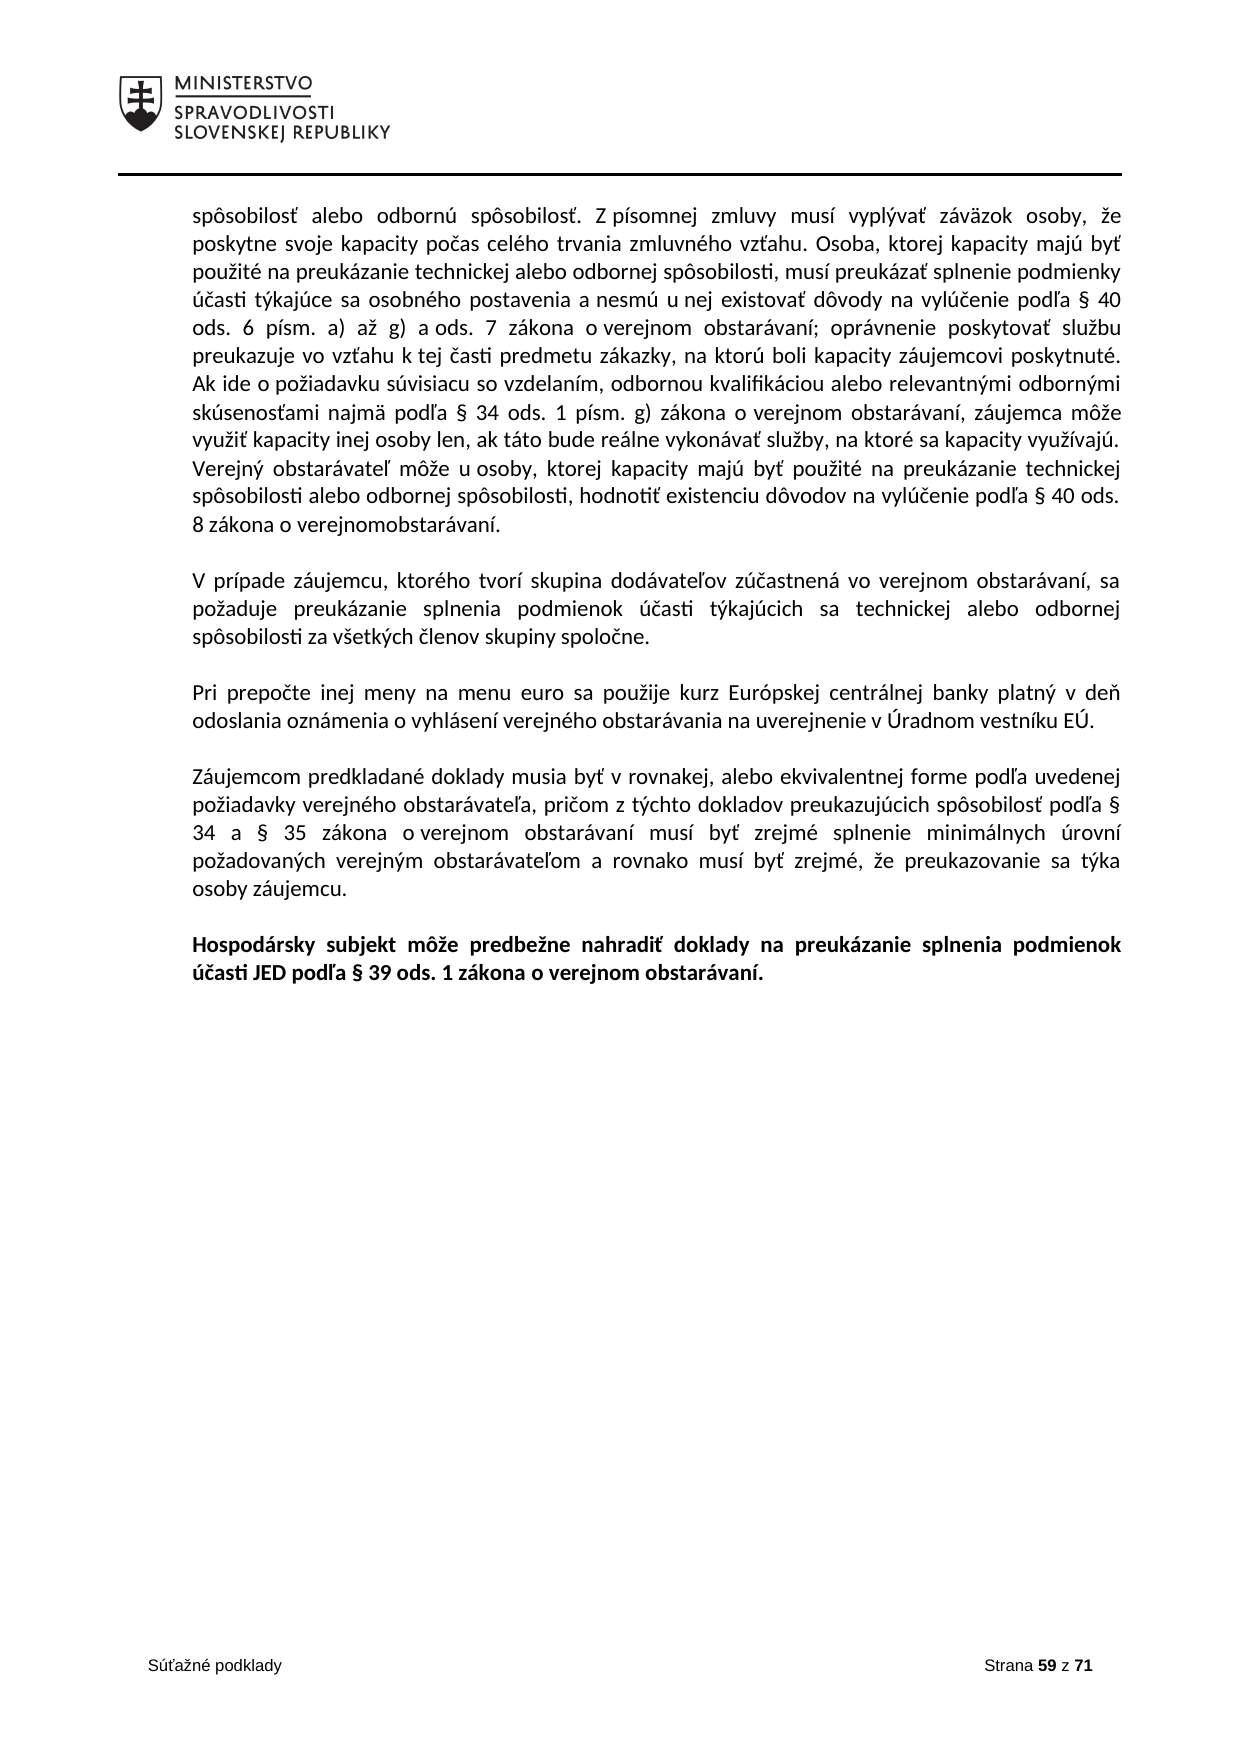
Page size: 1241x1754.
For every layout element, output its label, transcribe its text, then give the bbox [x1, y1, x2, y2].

text Pri prepočte inej meny na menu euro sa použije kurz Európskej centrálnej banky platný v deň odoslania oznámenia o vyhlásení verejného obstarávania na uverejnenie v Úradnom vestníku EÚ. [192, 678, 1122, 734]
picture [118, 73, 390, 144]
text Hospodársky subjekt môže predbežne nahradiť doklady na preukázanie splnenia podmienok účasti JED podľa § 39 ods. 1 zákona o verejnom obstarávaní. [192, 930, 1122, 986]
text Záujemcom predkladané doklady musia byť v rovnakej, alebo ekvivalentnej forme podľa uvedenej požiadavky verejného obstarávateľa, pričom z týchto dokladov preukazujúcich spôsobilosť podľa § 34 a § 35 zákona o verejnom obstarávaní musí byť zrejmé splnenie minimálnych úrovní požadovaných verejným obstarávateľom a rovnako musí byť zrejmé, že preukazovanie sa týka osoby záujemcu. [192, 762, 1122, 902]
text V prípade záujemcu, ktorého tvorí skupina dodávateľov zúčastnená vo verejnom obstarávaní, sa požaduje preukázanie splnenia podmienok účasti týkajúcich sa technickej alebo odbornej spôsobilosti za všetkých členov skupiny spoločne. [192, 566, 1122, 650]
